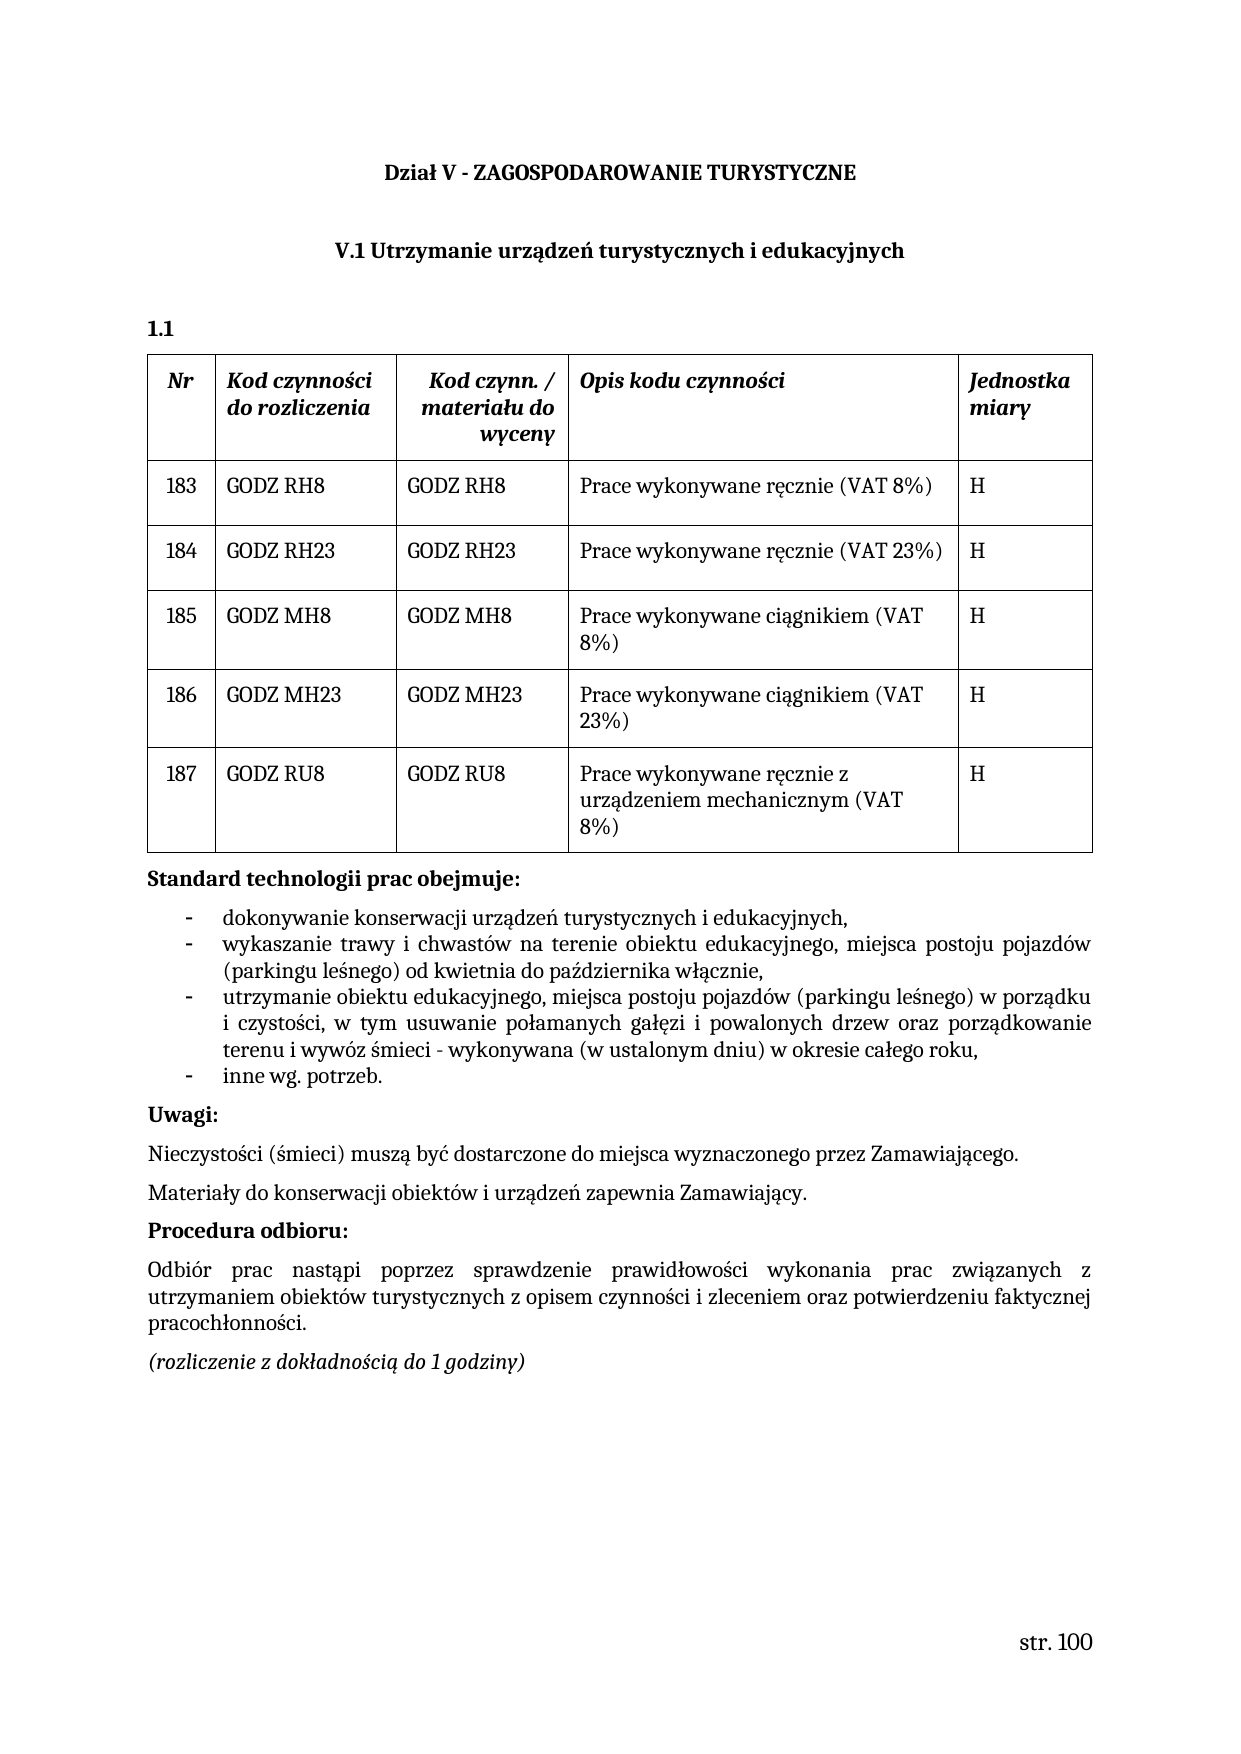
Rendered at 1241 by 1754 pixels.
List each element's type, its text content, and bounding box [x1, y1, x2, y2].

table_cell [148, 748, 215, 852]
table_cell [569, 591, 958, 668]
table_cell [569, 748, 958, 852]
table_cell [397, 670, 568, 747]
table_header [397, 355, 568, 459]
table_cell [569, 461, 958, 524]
list dokonywanie konserwacji urządzeń turystycznych i edukacyjnych, [185, 905, 1093, 931]
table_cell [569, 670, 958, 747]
text (rozliczenie z dokładnością do 1 godziny) [148, 1349, 1093, 1375]
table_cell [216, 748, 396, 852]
text Uwagi: [148, 1102, 1093, 1128]
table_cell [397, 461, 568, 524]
list inne wg. potrzeb. [185, 1063, 1093, 1089]
text Procedura odbioru: [148, 1218, 1093, 1244]
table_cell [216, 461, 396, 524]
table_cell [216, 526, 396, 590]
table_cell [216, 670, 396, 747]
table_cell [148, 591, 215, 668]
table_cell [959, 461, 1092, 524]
text 1.1 [148, 316, 1093, 342]
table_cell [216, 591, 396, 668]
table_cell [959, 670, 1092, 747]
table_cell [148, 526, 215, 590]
list wykaszanie trawy i chwastów na terenie obiektu edukacyjnego, miejsca postoju pojazdów (parkingu leśnego) od kwietnia do października włącznie, [185, 931, 1093, 984]
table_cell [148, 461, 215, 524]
text Materiały do konserwacji obiektów i urządzeń zapewnia Zamawiający. [148, 1179, 1093, 1206]
text V.1 Utrzymanie urządzeń turystycznych i edukacyjnych [148, 238, 1093, 264]
text Odbiór prac nastąpi poprzez sprawdzenie prawidłowości wykonania prac związanych z utrzymaniem obiektów turystycznych z opisem czynności i zleceniem oraz potwierdzeniu faktycznej pracochłonności. [148, 1257, 1093, 1336]
text Nieczystości (śmieci) muszą być dostarczone do miejsca wyznaczonego przez Zamawiającego. [148, 1141, 1093, 1167]
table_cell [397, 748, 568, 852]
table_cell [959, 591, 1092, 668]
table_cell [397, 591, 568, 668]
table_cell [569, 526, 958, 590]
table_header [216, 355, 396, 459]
text Standard technologii prac obejmuje: [148, 866, 1093, 892]
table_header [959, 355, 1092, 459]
list utrzymanie obiektu edukacyjnego, miejsca postoju pojazdów (parkingu leśnego) w porządku i czystości, w tym usuwanie połamanych gałęzi i powalonych drzew oraz porządkowanie terenu i wywóz śmieci - wykonywana (w ustalonym dniu) w okresie całego roku, [185, 984, 1093, 1063]
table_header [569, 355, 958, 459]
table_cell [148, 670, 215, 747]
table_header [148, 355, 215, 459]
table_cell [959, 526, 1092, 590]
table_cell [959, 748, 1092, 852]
text Dział V - ZAGOSPODAROWANIE TURYSTYCZNE [148, 160, 1093, 186]
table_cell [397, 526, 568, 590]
